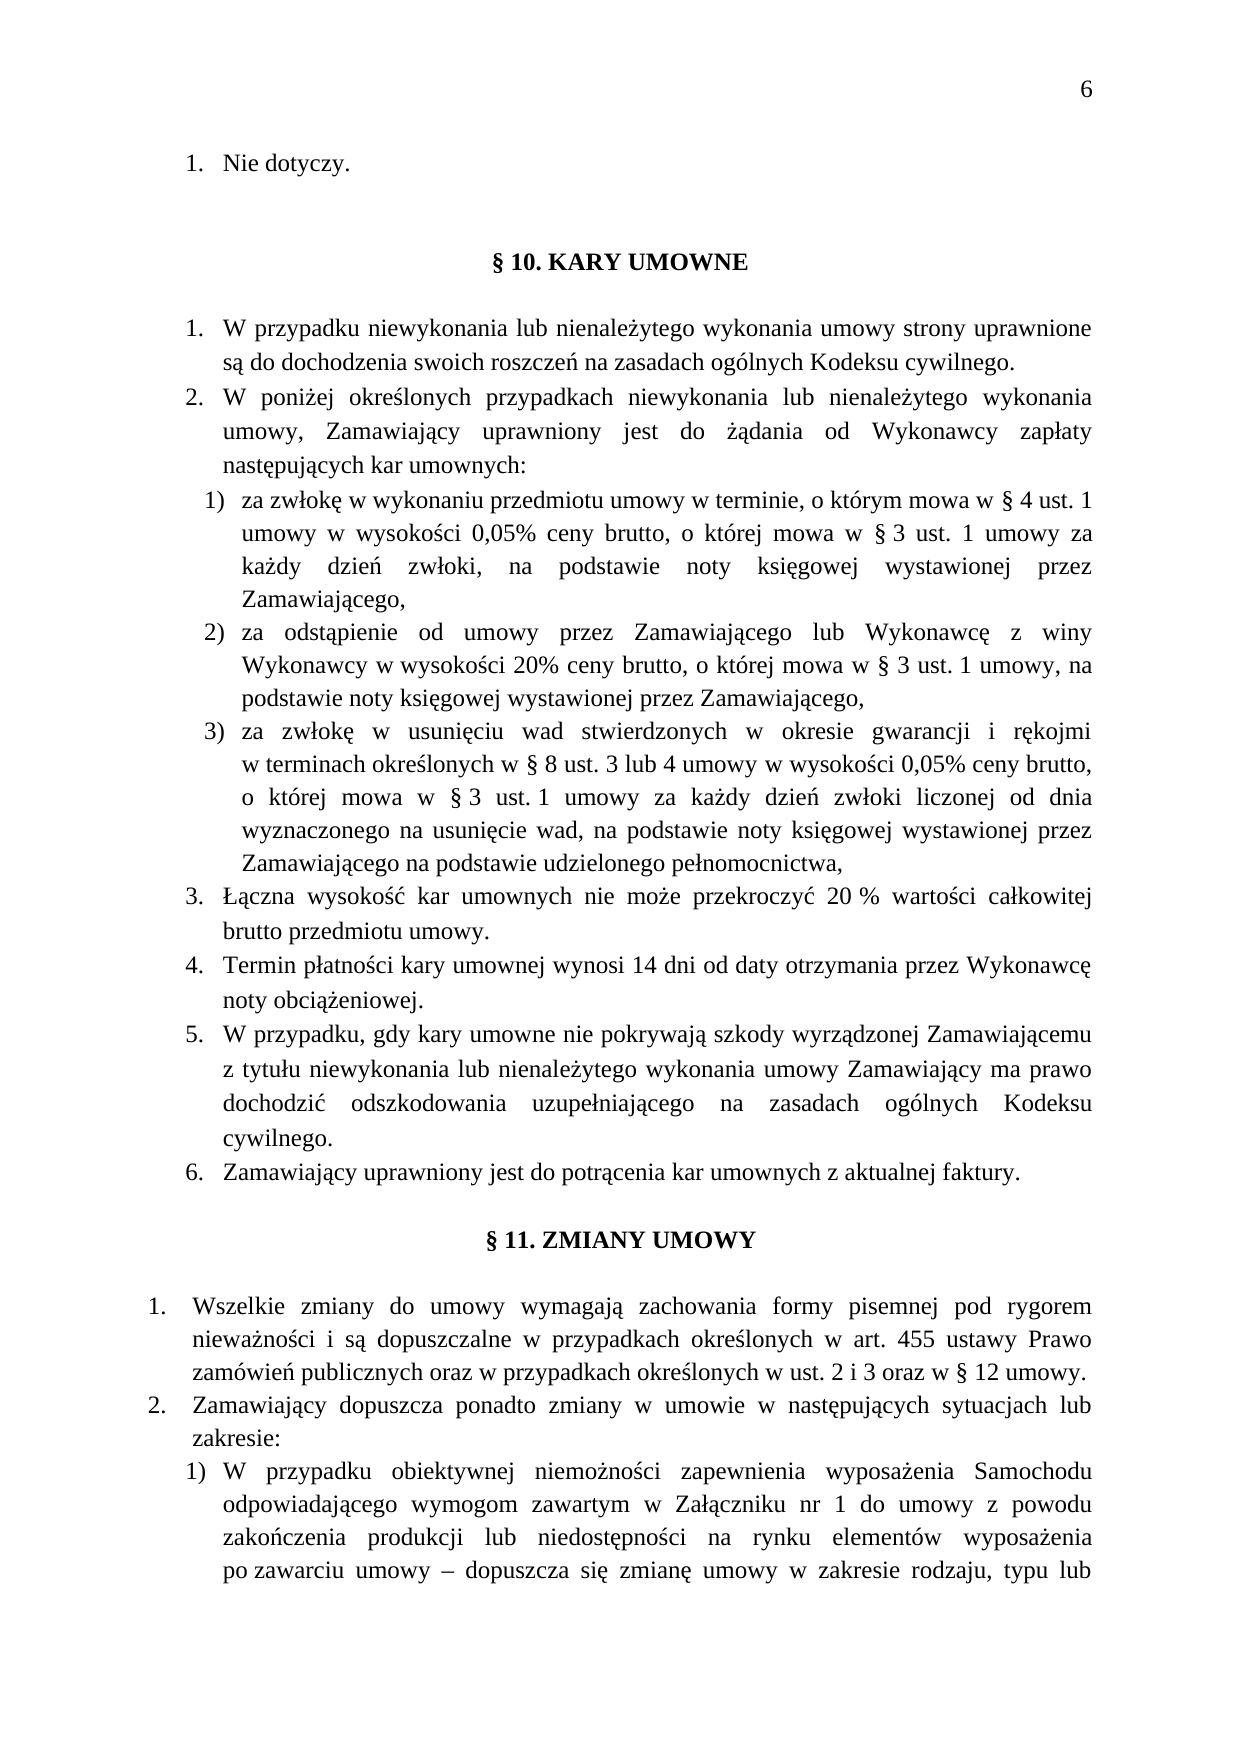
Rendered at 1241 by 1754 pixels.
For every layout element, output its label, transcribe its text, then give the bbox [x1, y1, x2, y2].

list W przypadku, gdy kary umowne nie pokrywają szkody wyrządzonej Zamawiającemu z tytułu niewykonania lub nienależytego wykonania umowy Zamawiający ma prawo dochodzić odszkodowania uzupełniającego na zasadach ogólnych Kodeksu cywilnego. [185, 1019, 1093, 1151]
list Termin płatności kary umownej wynosi 14 dni od daty otrzymania przez Wykonawcę noty obciążeniowej. [185, 950, 1093, 1013]
list Łączna wysokość kar umownych nie może przekroczyć 20 % wartości całkowitej brutto przedmiotu umowy. [185, 881, 1093, 944]
list za zwłokę w usunięciu wad stwierdzonych w okresie gwarancji i rękojmi w terminach określonych w § 8 ust. 3 lub 4 umowy w wysokości 0,05% ceny brutto, o której mowa w § 3 ust. 1 umowy za każdy dzień zwłoki liczonej od dnia wyznaczonego na usunięcie wad, na podstawie noty księgowej wystawionej przez Zamawiającego na podstawie udzielonego pełnomocnictwa, [204, 716, 1093, 877]
list Wszelkie zmiany do umowy wymagają zachowania formy pisemnej pod rygorem nieważności i są dopuszczalne w przypadkach określonych w art. 455 ustawy Prawo zamówień publicznych oraz w przypadkach określonych w ust. 2 i 3 oraz w § 12 umowy. [148, 1291, 1093, 1386]
list W poniżej określonych przypadkach niewykonania lub nienależytego wykonania umowy, Zamawiający uprawniony jest do żądania od Wykonawcy zapłaty następujących kar umownych: [185, 382, 1093, 479]
text § 11. ZMIANY UMOWY [149, 1225, 1093, 1253]
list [185, 1456, 1093, 1584]
list za odstąpienie od umowy przez Zamawiającego lub Wykonawcę z winy Wykonawcy w wysokości 20% ceny brutto, o której mowa w § 3 ust. 1 umowy, na podstawie noty księgowej wystawionej przez Zamawiającego, [204, 617, 1093, 712]
list W przypadku niewykonania lub nienależytego wykonania umowy strony uprawnione są do dochodzenia swoich roszczeń na zasadach ogólnych Kodeksu cywilnego. [185, 313, 1093, 376]
list za zwłokę w wykonaniu przedmiotu umowy w terminie, o którym mowa w § 4 ust. 1 umowy w wysokości 0,05% ceny brutto, o której mowa w § 3 ust. 1 umowy za każdy dzień zwłoki, na podstawie noty księgowej wystawionej przez Zamawiającego, [204, 485, 1093, 613]
list Nie dotyczy. [185, 148, 1093, 176]
text § 10. KARY UMOWNE [148, 247, 1093, 275]
list Zamawiający dopuszcza ponadto zmiany w umowie w następujących sytuacjach lub zakresie: [148, 1390, 1093, 1452]
list Zamawiający uprawniony jest do potrącenia kar umownych z aktualnej faktury. [185, 1157, 1093, 1186]
